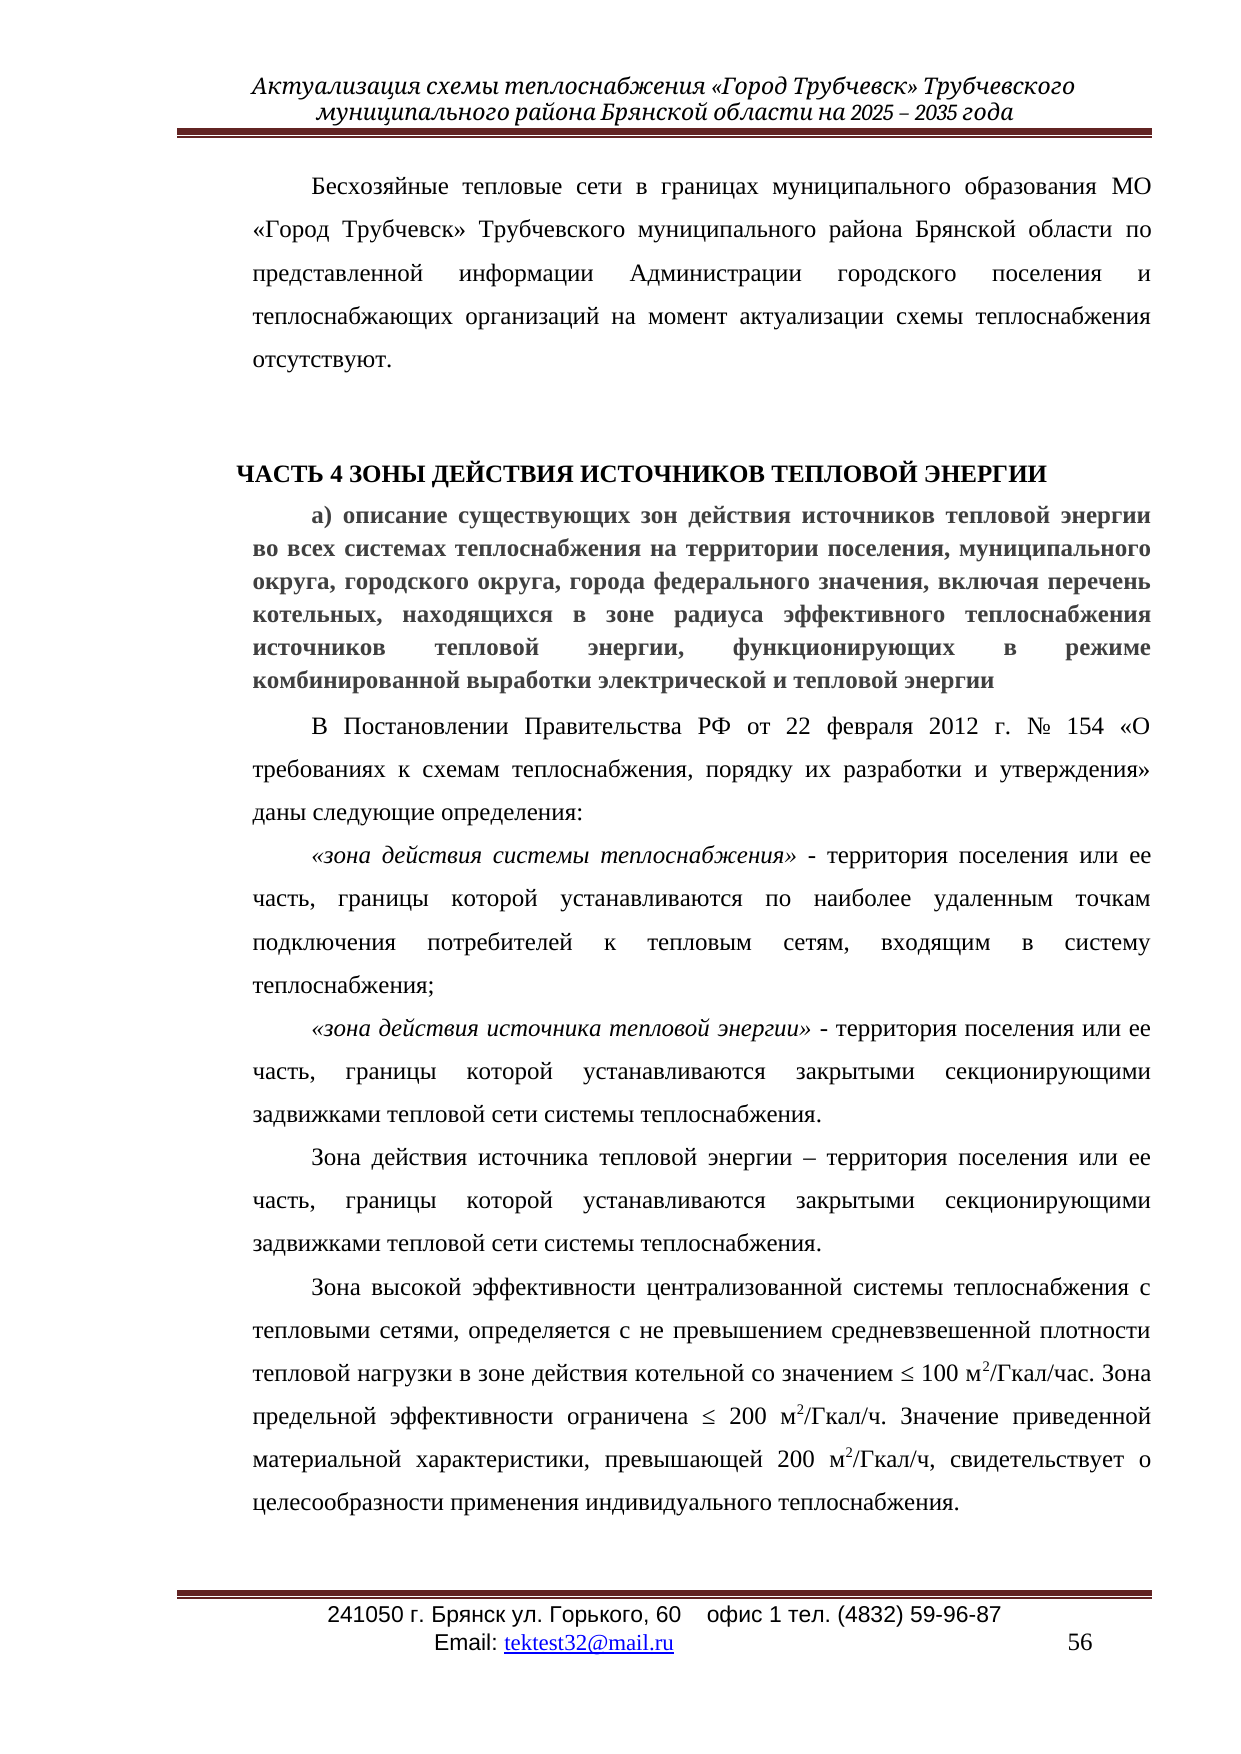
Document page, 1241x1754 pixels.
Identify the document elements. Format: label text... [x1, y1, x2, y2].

text «зона действия системы теплоснабжения» - территория поселения или ее часть, границы которой устанавливаются по наиболее удаленным точкам подключения потребителей к тепловым сетям, входящим в систему теплоснабжения; [252, 840, 1152, 998]
text Зона высокой эффективности централизованной системы теплоснабжения с тепловыми сетями, определяется с не превышением средневзвешенной плотности тепловой нагрузки в зоне действия котельной со значением ≤ 100 м2/Гкал/час. Зона предельной эффективности ограничена ≤ 200 м2/Гкал/ч. Значение приведенной материальной характеристики, превышающей 200 м2/Гкал/ч, свидетельствует о целесообразности применения индивидуального теплоснабжения. [252, 1272, 1151, 1516]
text Зона действия источника тепловой энергии – территория поселения или ее часть, границы которой устанавливаются закрытыми секционирующими задвижками тепловой сети системы теплоснабжения. [252, 1142, 1152, 1257]
subtitle а) описание существующих зон действия источников тепловой энергии во всех системах теплоснабжения на территории поселения, муниципального округа, городского округа, города федерального значения, включая перечень котельных, находящихся в зоне радиуса эффективного теплоснабжения источников тепловой энергии, функционирующих в режиме комбинированной выработки электрической и тепловой энергии [252, 500, 1152, 694]
text «зона действия источника тепловой энергии» - территория поселения или ее часть, границы которой устанавливаются закрытыми секционирующими задвижками тепловой сети системы теплоснабжения. [252, 1013, 1152, 1128]
text Бесхозяйные тепловые сети в границах муниципального образования МО «Город Трубчевск» Трубчевского муниципального района Брянской области по представленной информации Администрации городского поселения и теплоснабжающих организаций на момент актуализации схемы теплоснабжения отсутствуют. [252, 171, 1152, 373]
text В Постановлении Правительства РФ от 22 февраля 2012 г. № 154 «О требованиях к схемам теплоснабжения, порядку их разработки и утверждения» даны следующие определения: [252, 711, 1152, 826]
subtitle ЧАСТЬ 4 ЗОНЫ ДЕЙСТВИЯ ИСТОЧНИКОВ ТЕПЛОВОЙ ЭНЕРГИИ [177, 459, 1152, 488]
